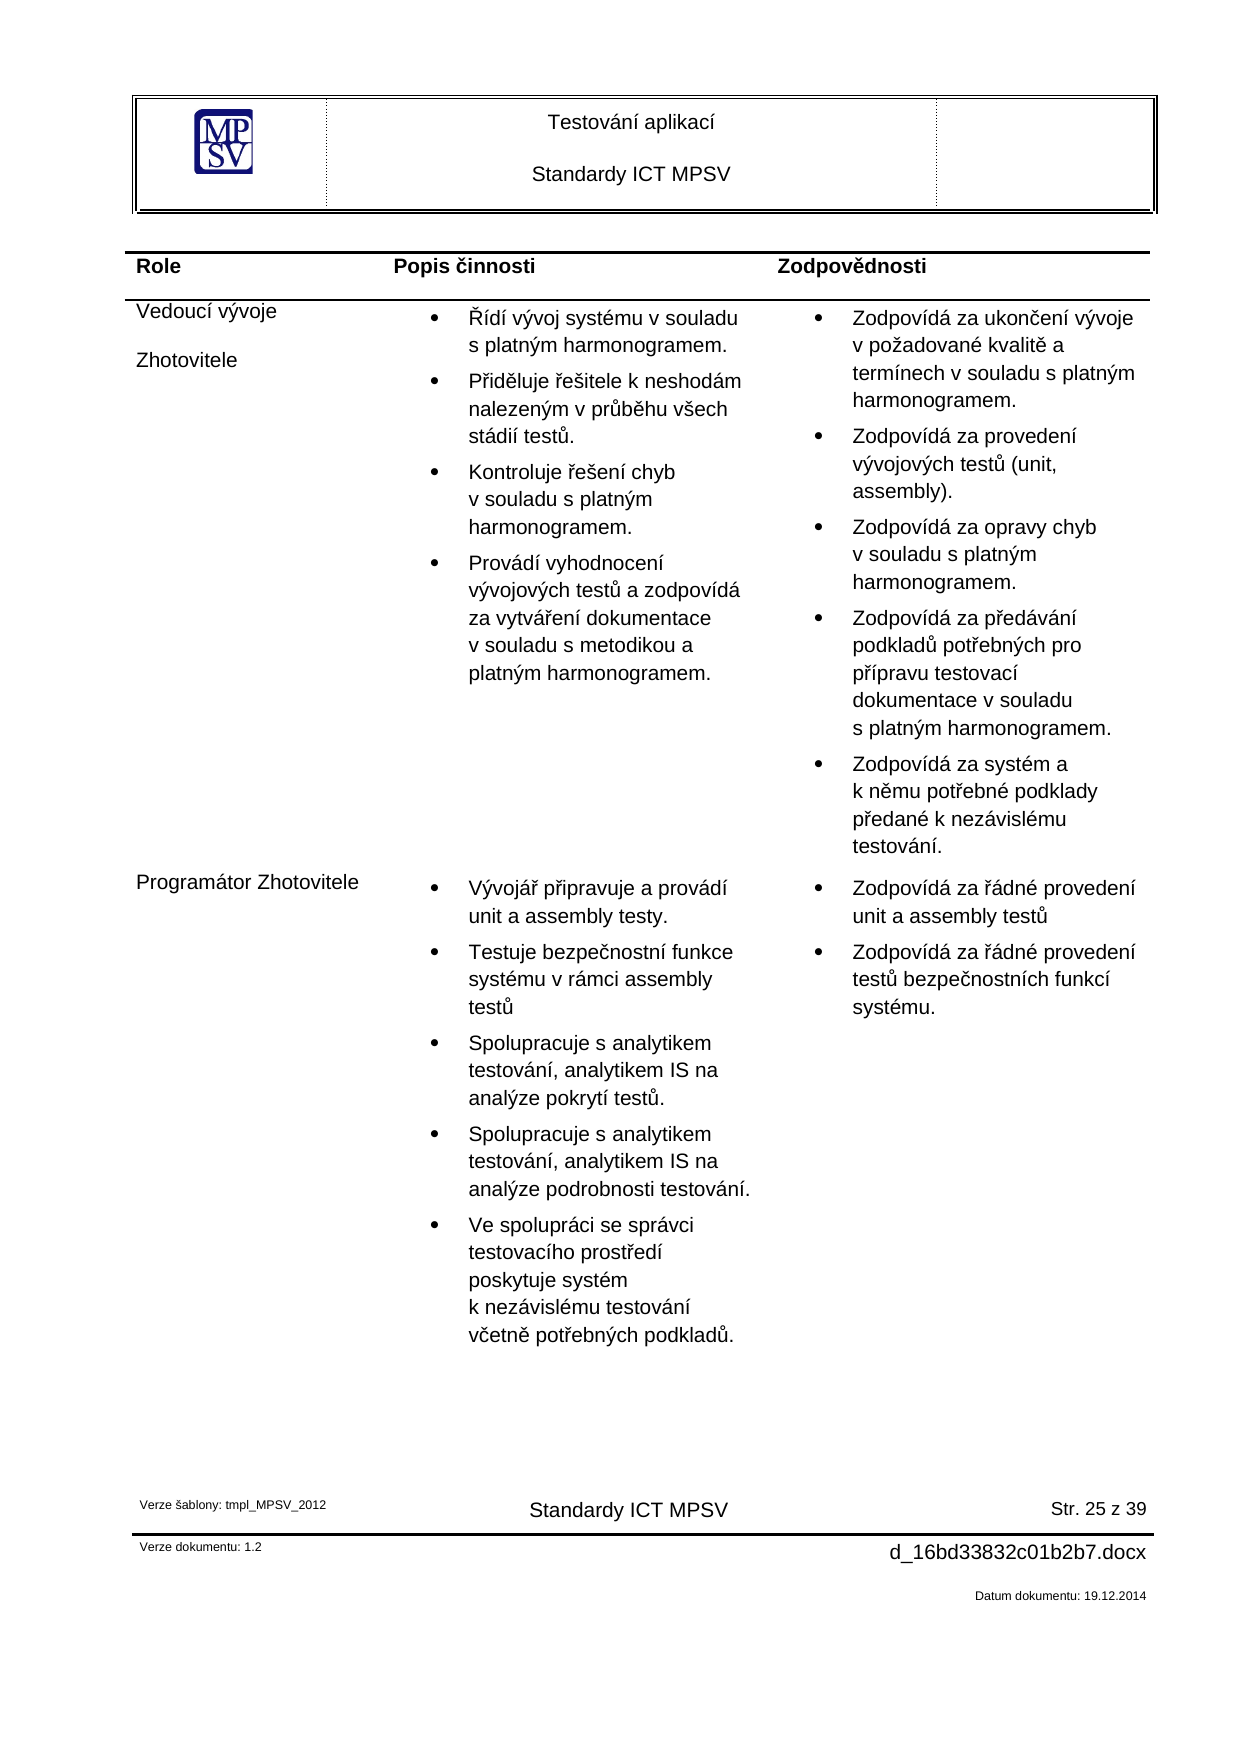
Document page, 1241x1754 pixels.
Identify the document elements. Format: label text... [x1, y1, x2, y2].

table_header Popis činnosti [382, 254, 766, 299]
table_cell Vývojář připravuje a provádí unit a assembly testy. Testuje bezpečnostní funkce systému v rámci assembly testů Spolupracuje s analytikem testování, analytikem IS na analýze pokrytí testů. Spolupracuje s analytikem testování, analytikem IS na analýze podrobnosti testování. Ve spolupráci se správci testovacího prostředí poskytuje systém k nezávislému testování včetně potřebných podkladů. [382, 870, 766, 1358]
table_cell Zodpovídá za ukončení vývoje v požadované kvalitě a termínech v souladu s platným harmonogramem. Zodpovídá za provedení vývojových testů (unit, assembly). Zodpovídá za opravy chyb v souladu s platným harmonogramem. Zodpovídá za předávání podkladů potřebných pro přípravu testovací dokumentace v souladu s platným harmonogramem. Zodpovídá za systém a k němu potřebné podklady předané k nezávislému testování. [766, 301, 1150, 870]
table_cell Zodpovídá za řádné provedení unit a assembly testů Zodpovídá za řádné provedení testů bezpečnostních funkcí systému. [766, 870, 1150, 1358]
picture [193, 109, 253, 173]
table_header Zodpovědnosti [766, 254, 1150, 299]
table_cell Řídí vývoj systému v souladu s platným harmonogramem. Přiděluje řešitele k neshodám nalezeným v průběhu všech stádií testů. Kontroluje řešení chyb v souladu s platným harmonogramem. Provádí vyhodnocení vývojových testů a zodpovídá za vytváření dokumentace v souladu s metodikou a platným harmonogramem. [382, 301, 766, 870]
table_cell Vedoucí vývoje Zhotovitele [125, 301, 382, 870]
table_header Role [125, 254, 382, 299]
table_cell Programátor Zhotovitele [125, 870, 382, 1358]
